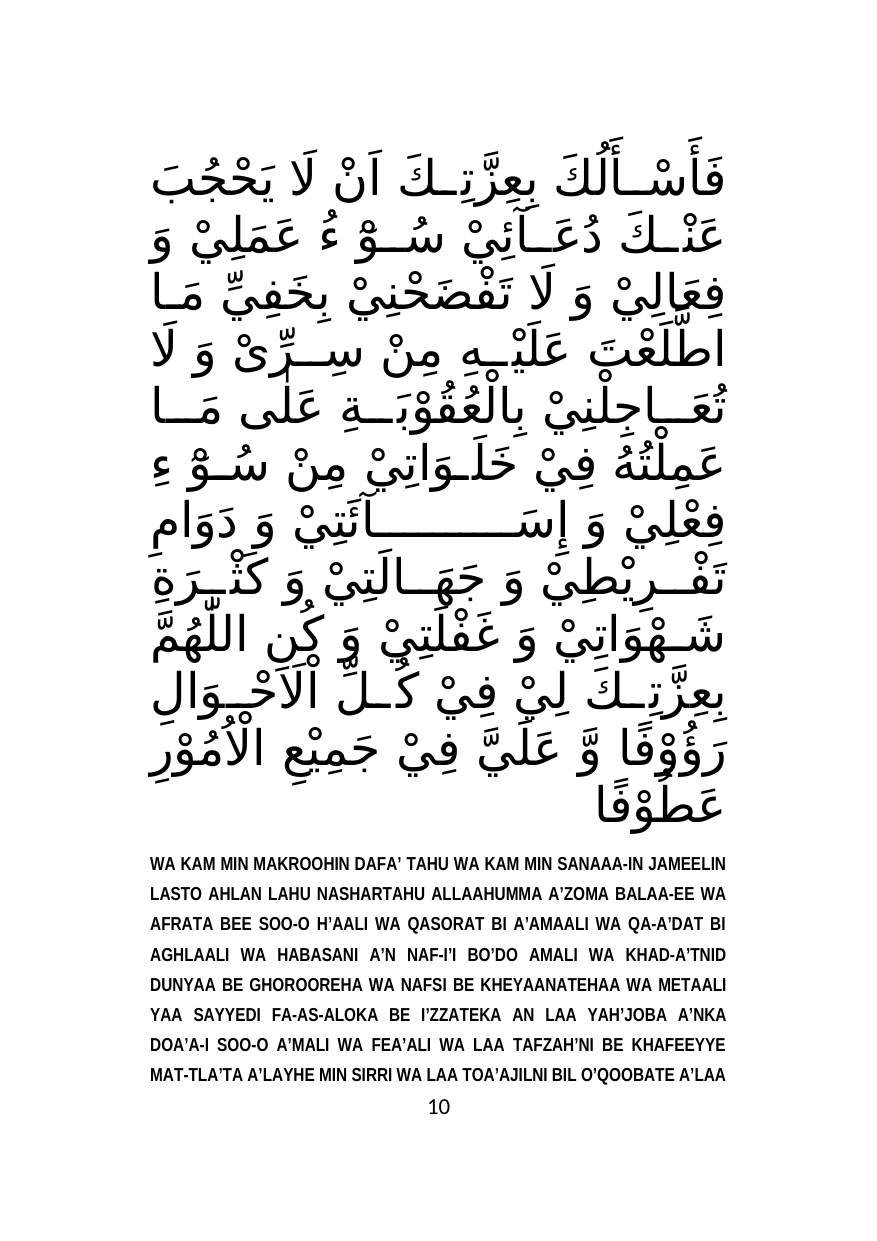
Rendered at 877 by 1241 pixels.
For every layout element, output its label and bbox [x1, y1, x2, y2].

text [150, 150, 727, 834]
text [150, 846, 727, 1088]
